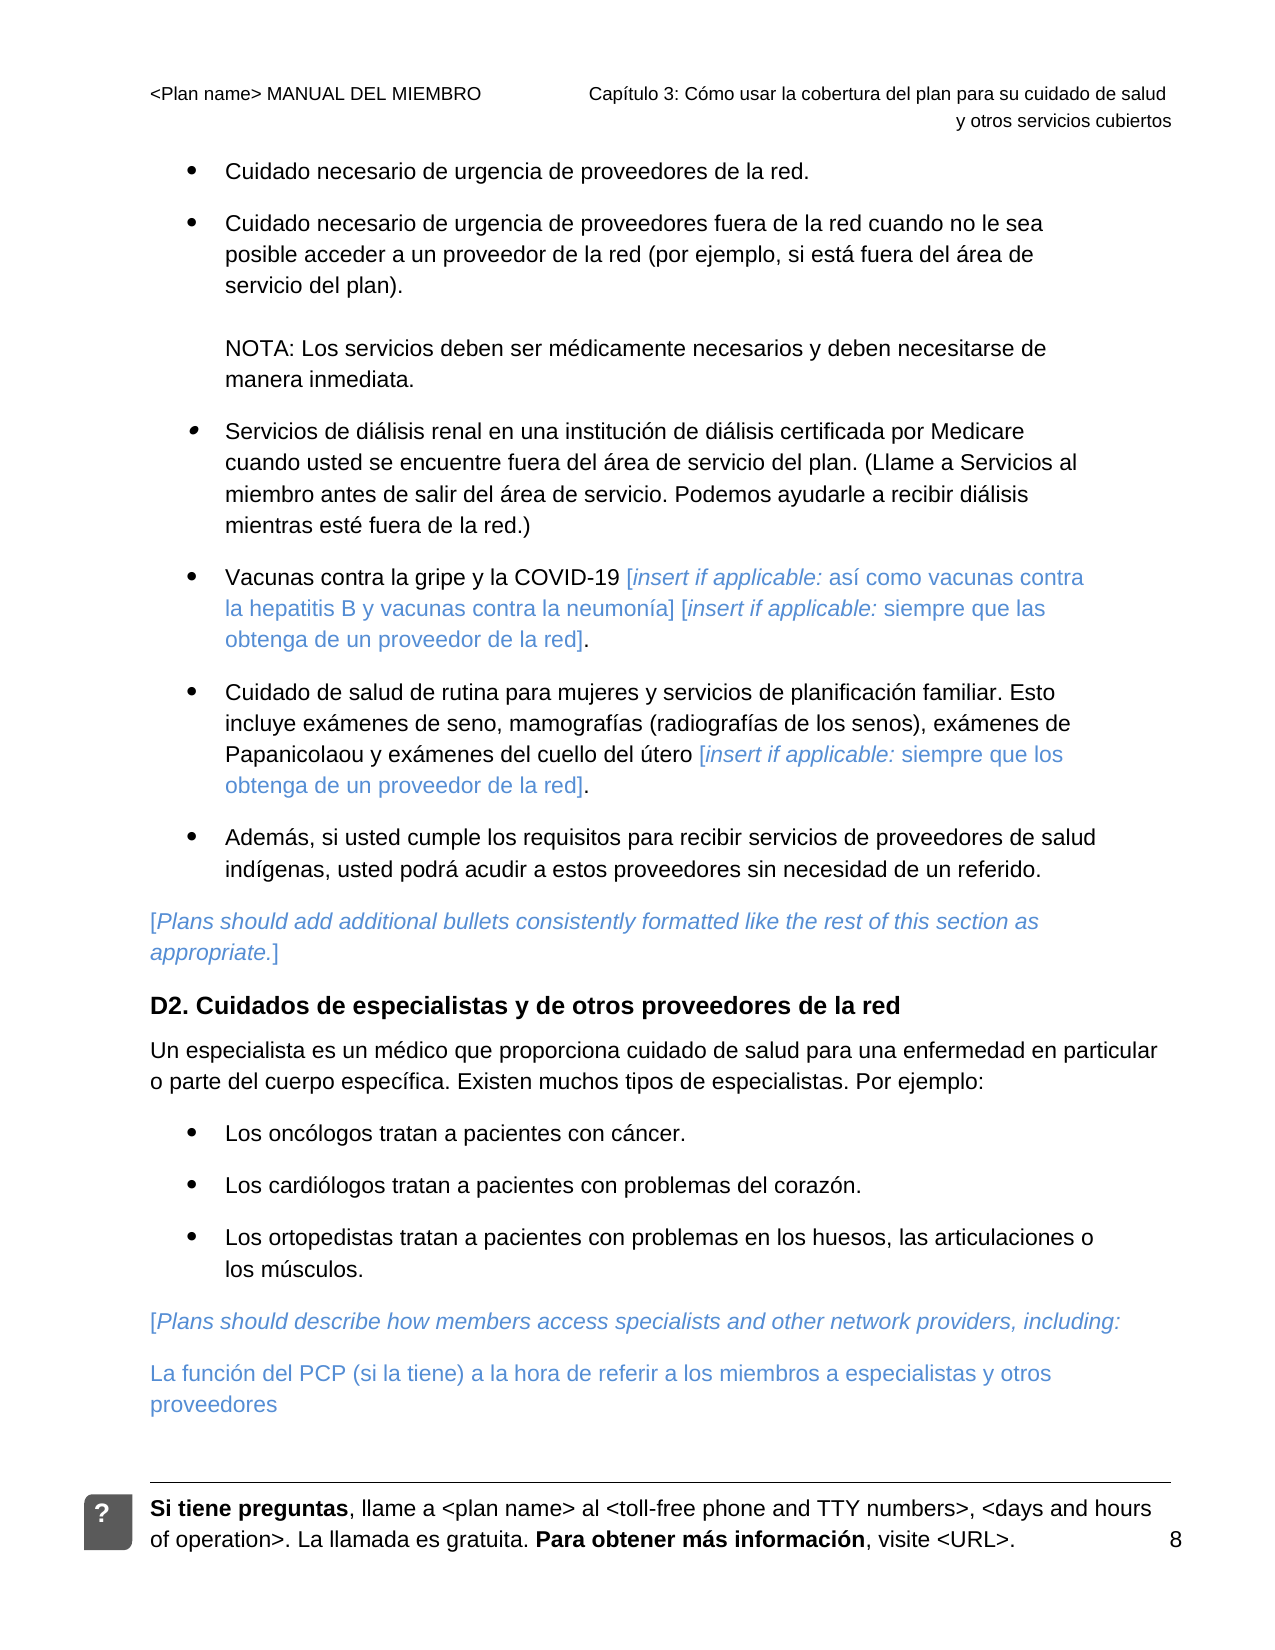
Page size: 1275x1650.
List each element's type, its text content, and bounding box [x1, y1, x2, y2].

list Además, si usted cumple los requisitos para recibir servicios de proveedores de salud indígenas, usted podrá acudir a estos proveedores sin necesidad de un referido. [187, 821, 1096, 883]
list Cuidado necesario de urgencia de proveedores de la red. [187, 154, 1096, 185]
list Los cardiólogos tratan a pacientes con problemas del corazón. [187, 1169, 1096, 1200]
list Los oncólogos tratan a pacientes con cáncer. [187, 1117, 1096, 1148]
subtitle D2. Cuidados de especialistas y de otros proveedores de la red [150, 987, 1096, 1021]
list [Plans should add additional bullets consistently formatted like the rest of this section as appropriate.] [150, 904, 1171, 967]
text [Plans should describe how members access specialists and other network providers, including: [150, 1304, 1171, 1335]
list Los ortopedistas tratan a pacientes con problemas en los huesos, las articulaciones o los músculos. [187, 1221, 1096, 1283]
list La función del PCP (si la tiene) a la hora de referir a los miembros a especialistas y otros proveedores [150, 1356, 1171, 1419]
list Cuidado de salud de rutina para mujeres y servicios de planificación familiar. Esto incluye exámenes de seno, mamografías (radiografías de los senos), exámenes de Papanicolaou y exámenes del cuello del útero [insert if applicable: siempre que los obtenga de un proveedor de la red]. [187, 675, 1096, 800]
text Un especialista es un médico que proporciona cuidado de salud para una enfermedad en particular o parte del cuerpo específica. Existen muchos tipos de especialistas. Por ejemplo: [150, 1033, 1171, 1096]
list Servicios de diálisis renal en una institución de diálisis certificada por Medicare cuando usted se encuentre fuera del área de servicio del plan. (Llame a Servicios al miembro antes de salir del área de servicio. Podemos ayudarle a recibir diálisis mientras esté fuera de la red.) [187, 414, 1096, 539]
list Cuidado necesario de urgencia de proveedores fuera de la red cuando no le sea posible acceder a un proveedor de la red (por ejemplo, si está fuera del área de servicio del plan). NOTA: Los servicios deben ser médicamente necesarios y deben necesitarse de manera inmediata. [187, 206, 1096, 394]
list Vacunas contra la gripe y la COVID-19 [insert if applicable: así como vacunas contra la hepatitis B y vacunas contra la neumonía] [insert if applicable: siempre que las obtenga de un proveedor de la red]. [187, 560, 1096, 654]
